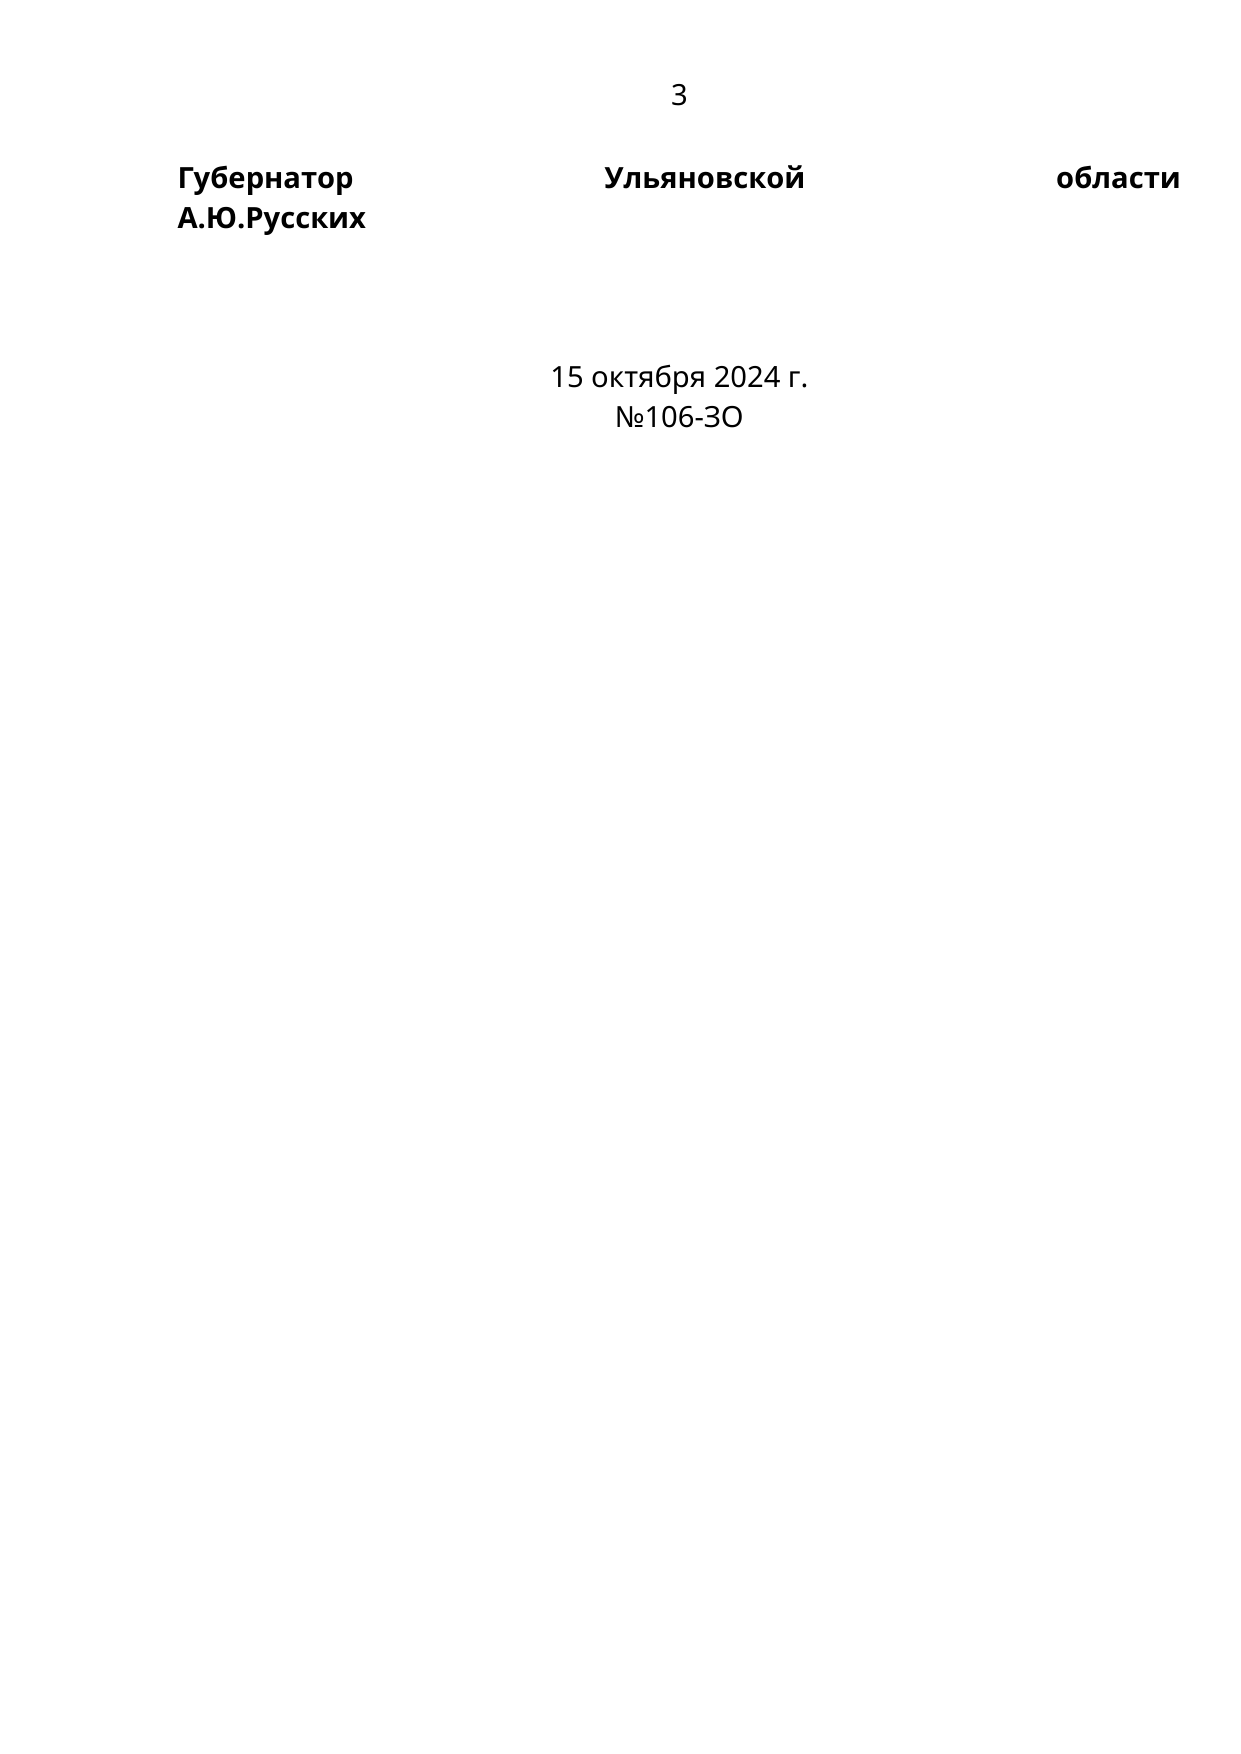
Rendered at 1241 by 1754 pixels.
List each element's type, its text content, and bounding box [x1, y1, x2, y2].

text №106-ЗО [177, 396, 1181, 436]
text 15 октября 2024 г. [177, 356, 1181, 396]
text Губернатор Ульяновской области А.Ю.Русских [177, 158, 1181, 237]
